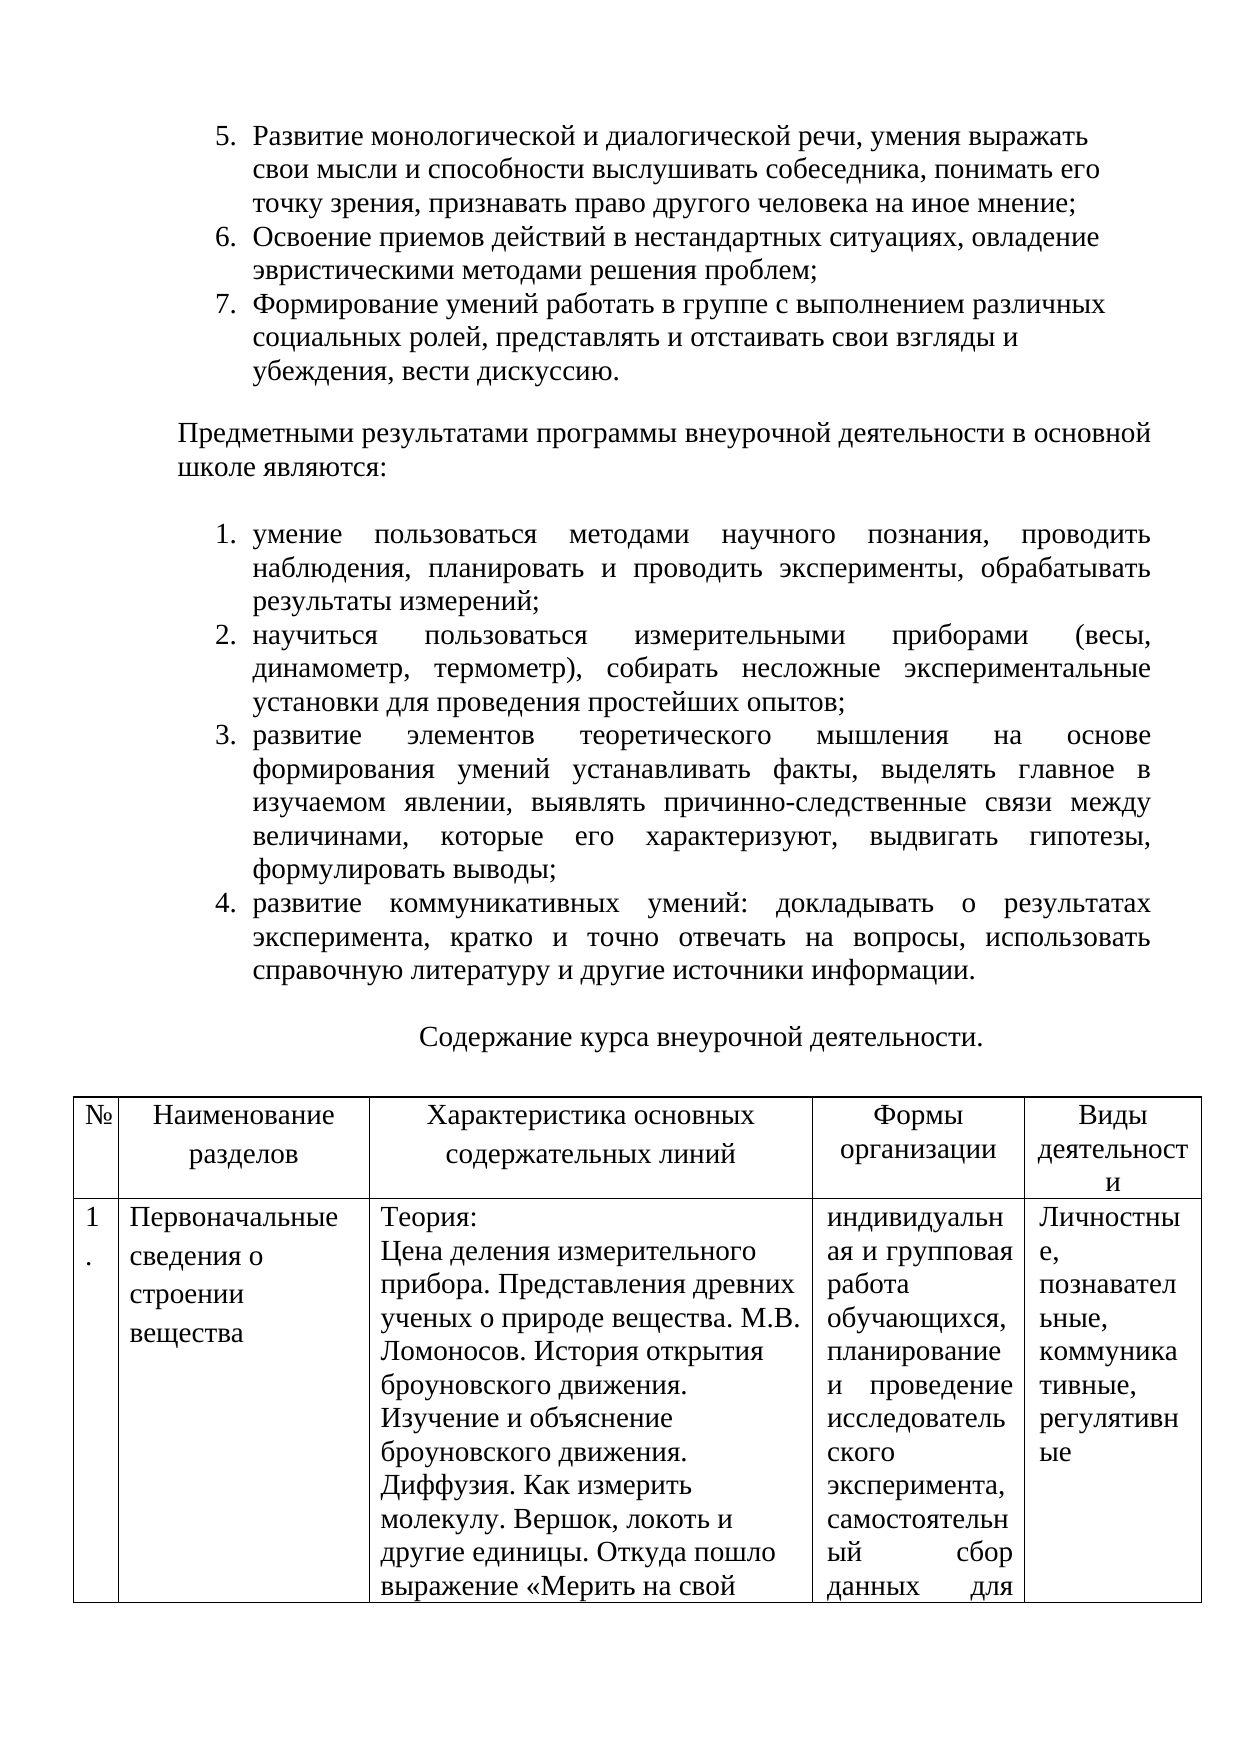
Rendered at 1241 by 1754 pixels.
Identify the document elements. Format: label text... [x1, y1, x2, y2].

text Содержание курса внеурочной деятельности. [177, 1019, 1152, 1053]
text Предметными результатами программы внеурочной деятельности в основной школе являются: [177, 416, 1152, 483]
list развитие коммуникативных умений: докладывать о результатах эксперимента, кратко и точно отвечать на вопросы, использовать справочную литературу и другие источники информации. [215, 885, 1152, 986]
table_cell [1025, 1199, 1201, 1602]
list Развитие монологической и диалогической речи, умения выражать свои мысли и способности выслушивать собеседника, понимать его точку зрения, признавать право другого человека на иное мнение; [215, 118, 1152, 219]
table_header Формы организации [813, 1098, 1024, 1198]
table_header Наименование разделов [119, 1098, 369, 1198]
list умение пользоваться методами научного познания, проводить наблюдения, планировать и проводить эксперименты, обрабатывать результаты измерений; [215, 516, 1152, 617]
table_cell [370, 1199, 812, 1602]
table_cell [119, 1199, 369, 1602]
list Формирование умений работать в группе с выполнением различных социальных ролей, представлять и отстаивать свои взгляды и убеждения, вести дискуссию. [215, 286, 1152, 386]
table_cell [813, 1199, 1024, 1602]
list Освоение приемов действий в нестандартных ситуациях, овладение эвристическими методами решения проблем; [215, 219, 1152, 286]
table_header Виды деятельности [1025, 1098, 1201, 1198]
table_header Характеристика основных содержательных линий [370, 1098, 812, 1198]
list развитие элементов теоретического мышления на основе формирования умений устанавливать факты, выделять главное в изучаемом явлении, выявлять причинно-следственные связи между величинами, которые его характеризуют, выдвигать гипотезы, формулировать выводы; [215, 717, 1152, 885]
list научиться пользоваться измерительными приборами (весы, динамометр, термометр), собирать несложные экспериментальные установки для проведения простейших опытов; [215, 617, 1152, 717]
table_cell 1. [74, 1199, 118, 1602]
table_header № [74, 1098, 118, 1198]
